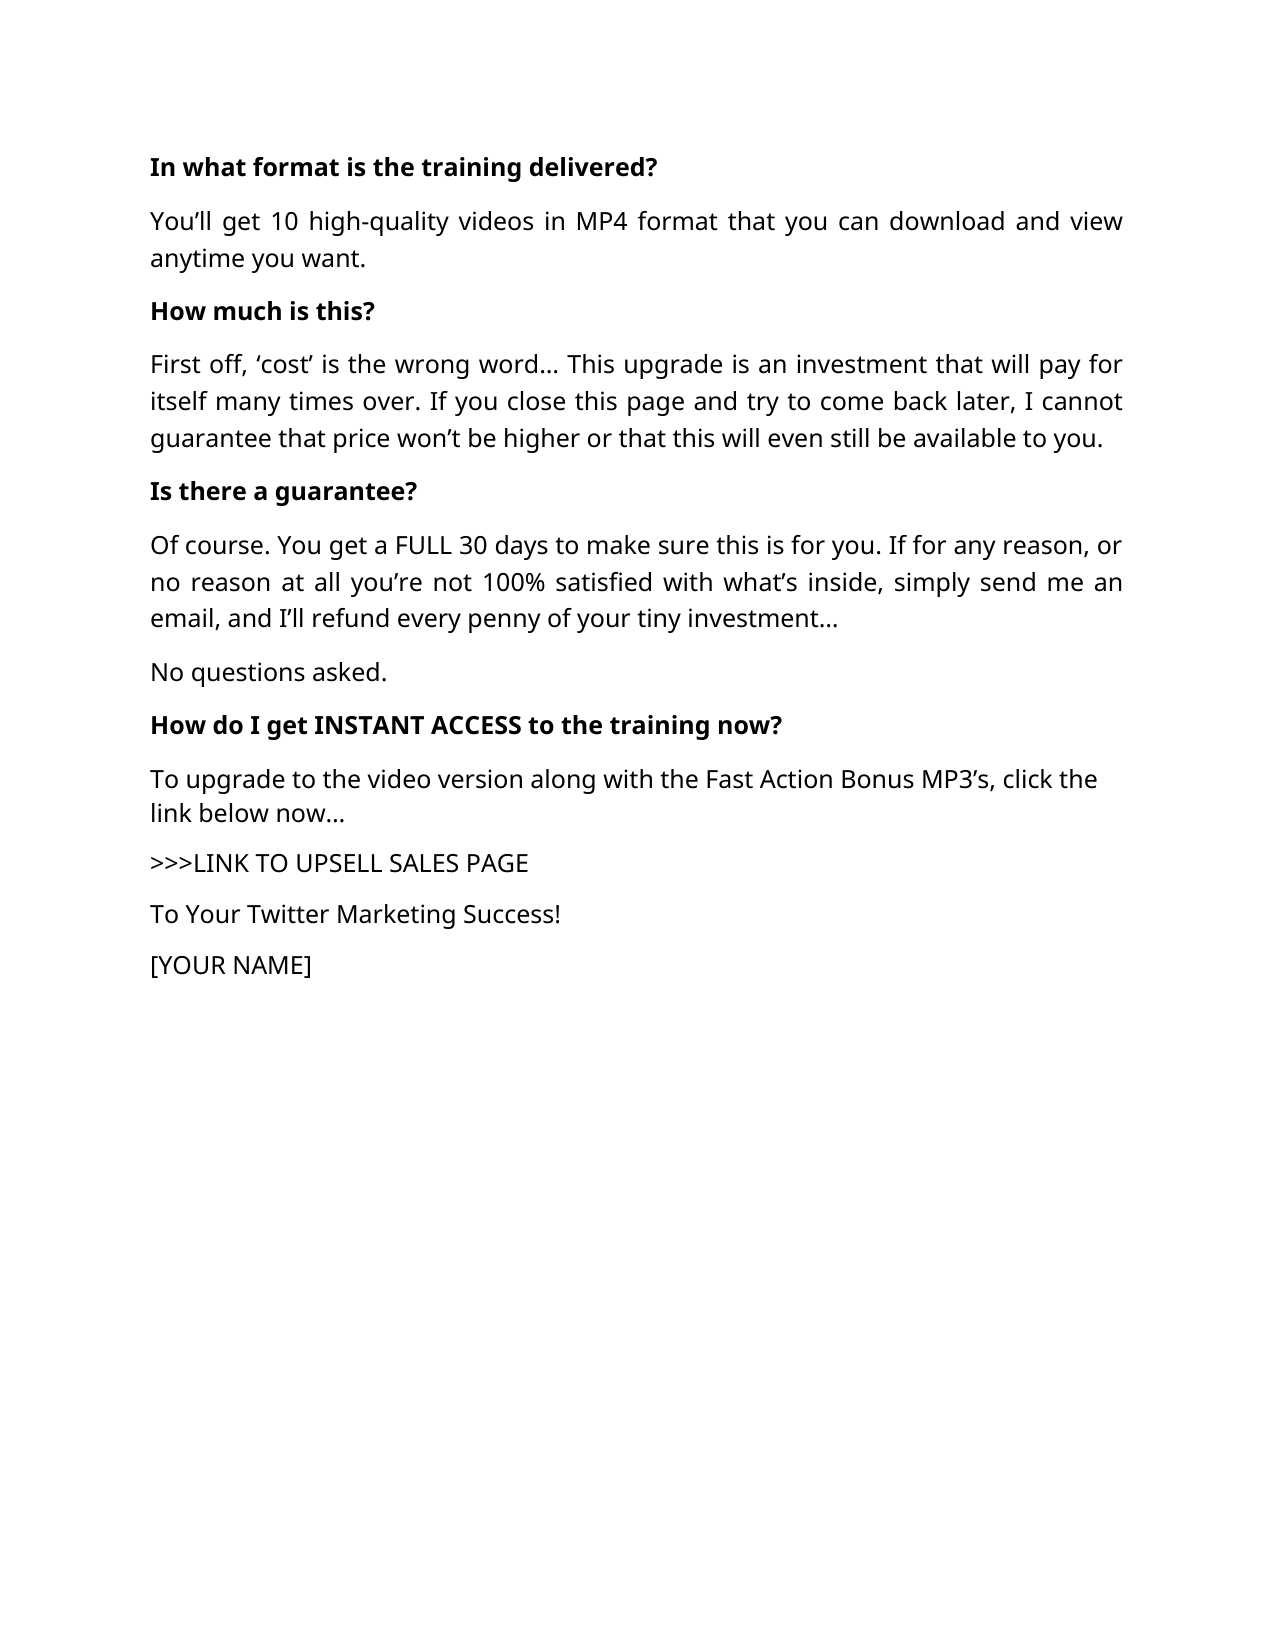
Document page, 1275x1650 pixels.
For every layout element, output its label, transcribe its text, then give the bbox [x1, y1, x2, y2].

text How much is this? [150, 294, 1125, 328]
text Is there a guarantee? [150, 474, 1125, 508]
text No questions asked. [150, 654, 1125, 688]
text To upgrade to the video version along with the Fast Action Bonus MP3’s, click the link below now… [150, 761, 1125, 829]
text First off, ‘cost’ is the wrong word… This upgrade is an investment that will pay for itself many times over. If you close this page and try to come back later, I cannot guarantee that price won’t be higher or that this will even still be available to you. [150, 347, 1125, 455]
text To Your Twitter Marketing Success! [150, 897, 1125, 931]
text You’ll get 10 high-quality videos in MP4 format that you can download and view anytime you want. [150, 203, 1125, 274]
text [YOUR NAME] [150, 948, 1125, 982]
text In what format is the training delivered? [150, 150, 1125, 184]
text Of course. You get a FULL 30 days to make sure this is for you. If for any reason, or no reason at all you’re not 100% satisfied with what’s inside, simply send me an email, and I’ll refund every penny of your tiny investment… [150, 527, 1125, 635]
text >>>LINK TO UPSELL SALES PAGE [150, 846, 1125, 880]
text How do I get INSTANT ACCESS to the training now? [150, 708, 1125, 742]
